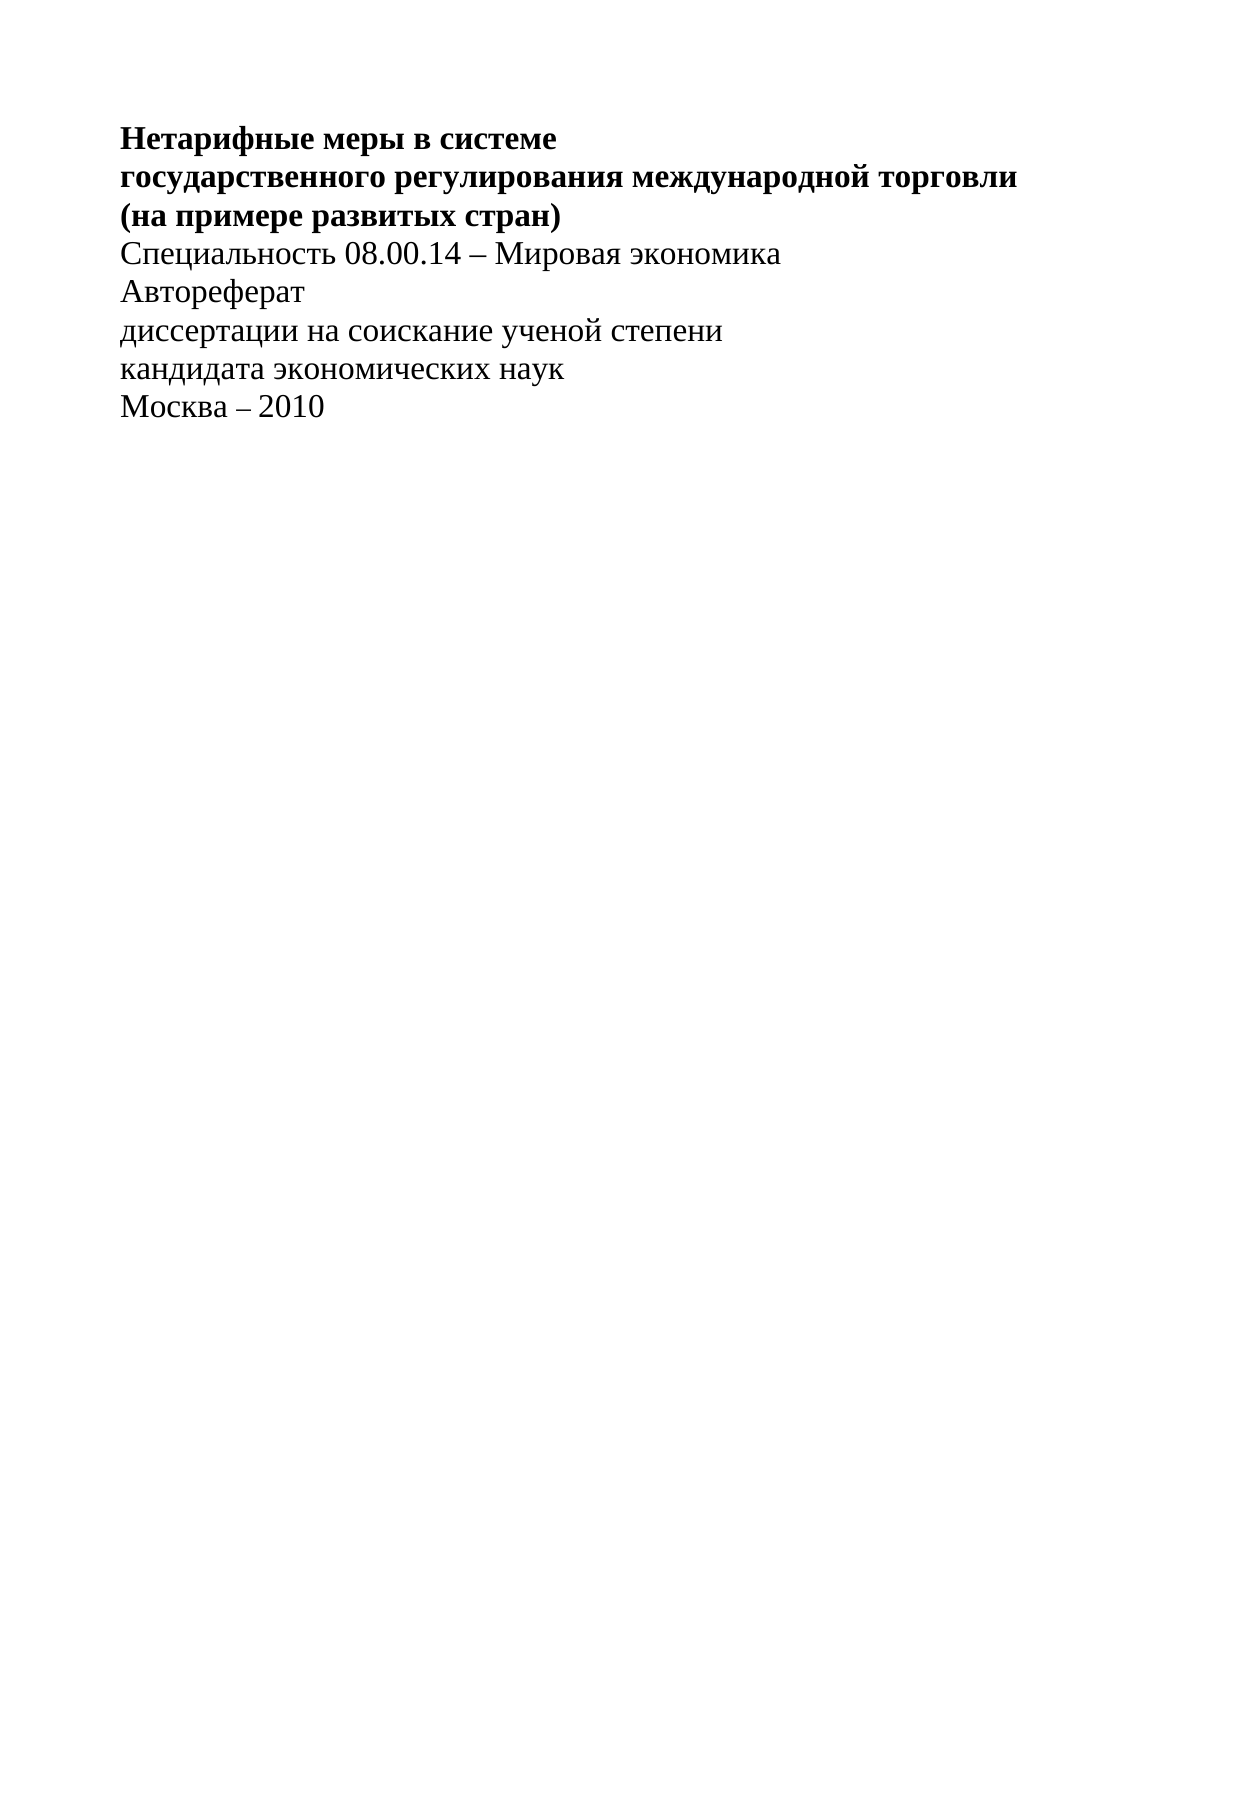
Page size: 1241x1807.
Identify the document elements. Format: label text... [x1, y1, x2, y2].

text Москва – 2010 [120, 387, 1169, 425]
text (на примере развитых стран) [120, 195, 1169, 233]
text кандидата экономических наук [120, 348, 1169, 387]
text Специальность 08.00.14 – Мировая экономика [120, 233, 1169, 272]
text Автореферат [120, 272, 1169, 310]
text Нетарифные меры в системе [120, 118, 1169, 157]
text диссертации на соискание ученой степени [120, 310, 1169, 348]
text государственного регулирования международной торговли [120, 157, 1169, 195]
